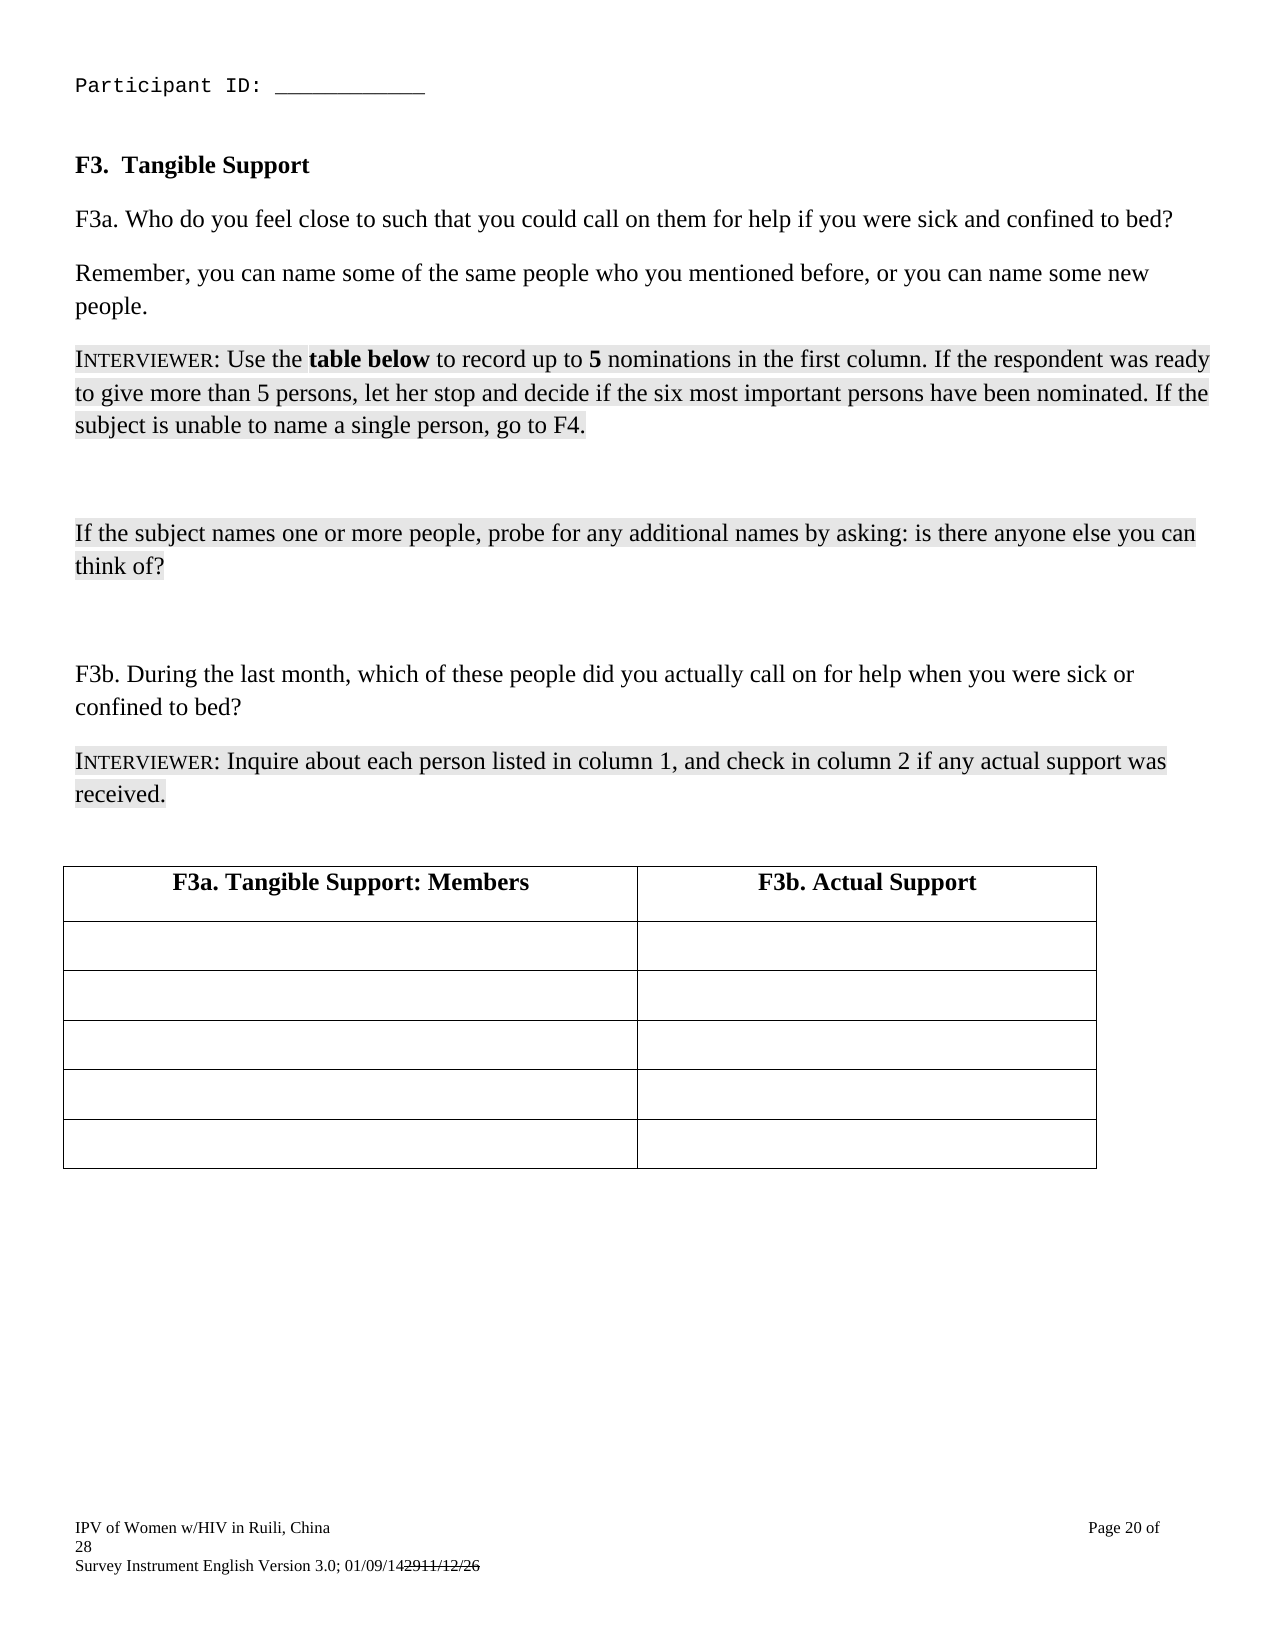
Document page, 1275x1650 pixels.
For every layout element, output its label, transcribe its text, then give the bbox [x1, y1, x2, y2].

table_cell [64, 971, 637, 1020]
text Interviewer: Use the table below to record up to 5 nominations in the first column. If the respondent was ready to give more than 5 persons, let her stop and decide if the six most important persons have been nominated. If the subject is unable to name a single person, go to F4. [75, 344, 1218, 439]
table_header F3b. Actual Support [638, 867, 1096, 921]
table_cell [638, 922, 1096, 970]
table_cell [64, 922, 637, 970]
table_cell [64, 1070, 637, 1119]
table_cell [64, 1120, 637, 1168]
text If the subject names one or more people, probe for any additional names by asking: is there anyone else you can think of? [75, 518, 1218, 580]
table_cell [638, 1021, 1096, 1069]
table_cell [638, 971, 1096, 1020]
text F3a. Who do you feel close to such that you could call on them for help if you were sick and confined to bed? [75, 204, 1218, 233]
table_header F3a. Tangible Support: Members [64, 867, 637, 921]
text Interviewer: Inquire about each person listed in column 1, and check in column 2 if any actual support was received. [75, 746, 1218, 808]
table_cell [638, 1070, 1096, 1119]
table_cell [64, 1021, 637, 1069]
text F3. Tangible Support [75, 150, 1218, 179]
text Remember, you can name some of the same people who you mentioned before, or you can name some new people. [75, 258, 1218, 319]
table_cell [638, 1120, 1096, 1168]
text F3b. During the last month, which of these people did you actually call on for help when you were sick or confined to bed? [75, 659, 1218, 721]
